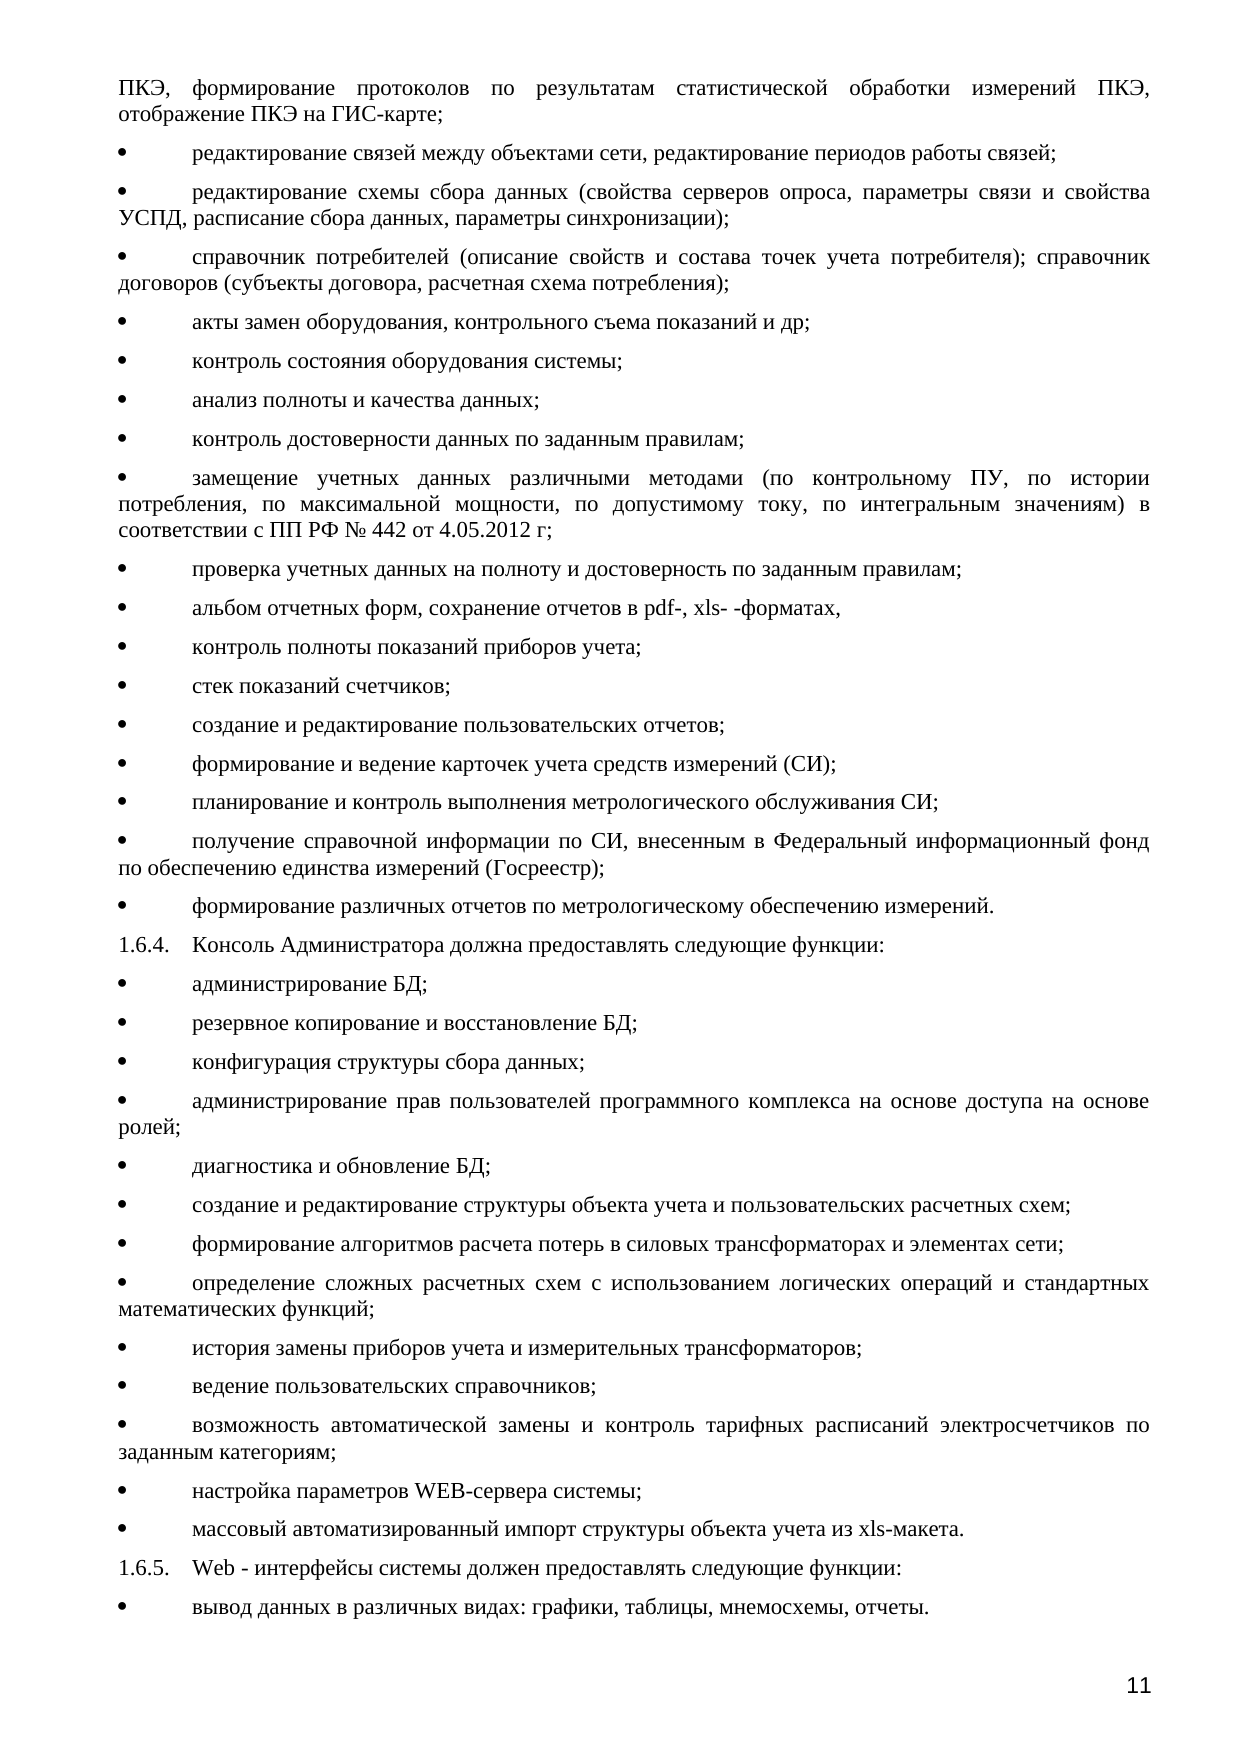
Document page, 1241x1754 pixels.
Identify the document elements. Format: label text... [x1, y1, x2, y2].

subtitle стек показаний счетчиков; [118, 672, 1152, 698]
subtitle возможность автоматической замены и контроль тарифных расписаний электросчетчиков по заданным категориям; [118, 1411, 1152, 1464]
subtitle анализ полноты и качества данных; [118, 386, 1152, 412]
subtitle контроль состояния оборудования системы; [118, 347, 1152, 373]
subtitle настройка параметров WEB-сервера системы; [118, 1477, 1152, 1503]
subtitle акты замен оборудования, контрольного съема показаний и др; [118, 308, 1152, 335]
subtitle справочник потребителей (описание свойств и состава точек учета потребителя); справочник договоров (субъекты договора, расчетная схема потребления); [118, 243, 1152, 296]
subtitle формирование алгоритмов расчета потерь в силовых трансформаторах и элементах сети; [118, 1230, 1152, 1256]
subtitle контроль достоверности данных по заданным правилам; [118, 425, 1152, 451]
subtitle Web - интерфейсы системы должен предоставлять следующие функции: [118, 1554, 1152, 1581]
subtitle создание и редактирование пользовательских отчетов; [118, 711, 1152, 737]
subtitle формирование и ведение карточек учета средств измерений (СИ); [118, 749, 1152, 776]
subtitle редактирование связей между объектами сети, редактирование периодов работы связей; [118, 139, 1152, 165]
subtitle история замены приборов учета и измерительных трансформаторов; [118, 1334, 1152, 1360]
subtitle определение сложных расчетных схем с использованием логических операций и стандартных математических функций; [118, 1268, 1152, 1321]
subtitle администрирование БД; [118, 970, 1152, 997]
subtitle получение справочной информации по СИ, внесенным в Федеральный информационный фонд по обеспечению единства измерений (Госреестр); [118, 827, 1152, 880]
subtitle альбом отчетных форм, сохранение отчетов в рdf-, xls- -форматах, [118, 594, 1152, 621]
subtitle контроль полноты показаний приборов учета; [118, 633, 1152, 659]
subtitle вывод данных в различных видах: графики, таблицы, мнемосхемы, отчеты. [118, 1593, 1152, 1619]
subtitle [118, 74, 1152, 127]
subtitle резервное копирование и восстановление БД; [118, 1009, 1152, 1035]
subtitle массовый автоматизированный импорт структуры объекта учета из xls-макета. [118, 1516, 1152, 1542]
subtitle проверка учетных данных на полноту и достоверность по заданным правилам; [118, 555, 1152, 582]
subtitle Консоль Администратора должна предоставлять следующие функции: [118, 931, 1152, 958]
subtitle диагностика и обновление БД; [118, 1152, 1152, 1178]
subtitle замещение учетных данных различными методами (по контрольному ПУ, по истории потребления, по максимальной мощности, по допустимому току, по интегральным значениям) в соответствии с ПП РФ № 442 от 4.05.2012 г; [118, 464, 1152, 543]
subtitle конфигурация структуры сбора данных; [118, 1048, 1152, 1074]
subtitle планирование и контроль выполнения метрологического обслуживания СИ; [118, 788, 1152, 815]
subtitle создание и редактирование структуры объекта учета и пользовательских расчетных схем; [118, 1191, 1152, 1217]
subtitle формирование различных отчетов по метрологическому обеспечению измерений. [118, 892, 1152, 919]
subtitle администрирование прав пользователей программного комплекса на основе доступа на основе ролей; [118, 1087, 1152, 1139]
subtitle редактирование схемы сбора данных (свойства серверов опроса, параметры связи и свойства УСПД, расписание сбора данных, параметры синхронизации); [118, 178, 1152, 231]
subtitle ведение пользовательских справочников; [118, 1373, 1152, 1399]
